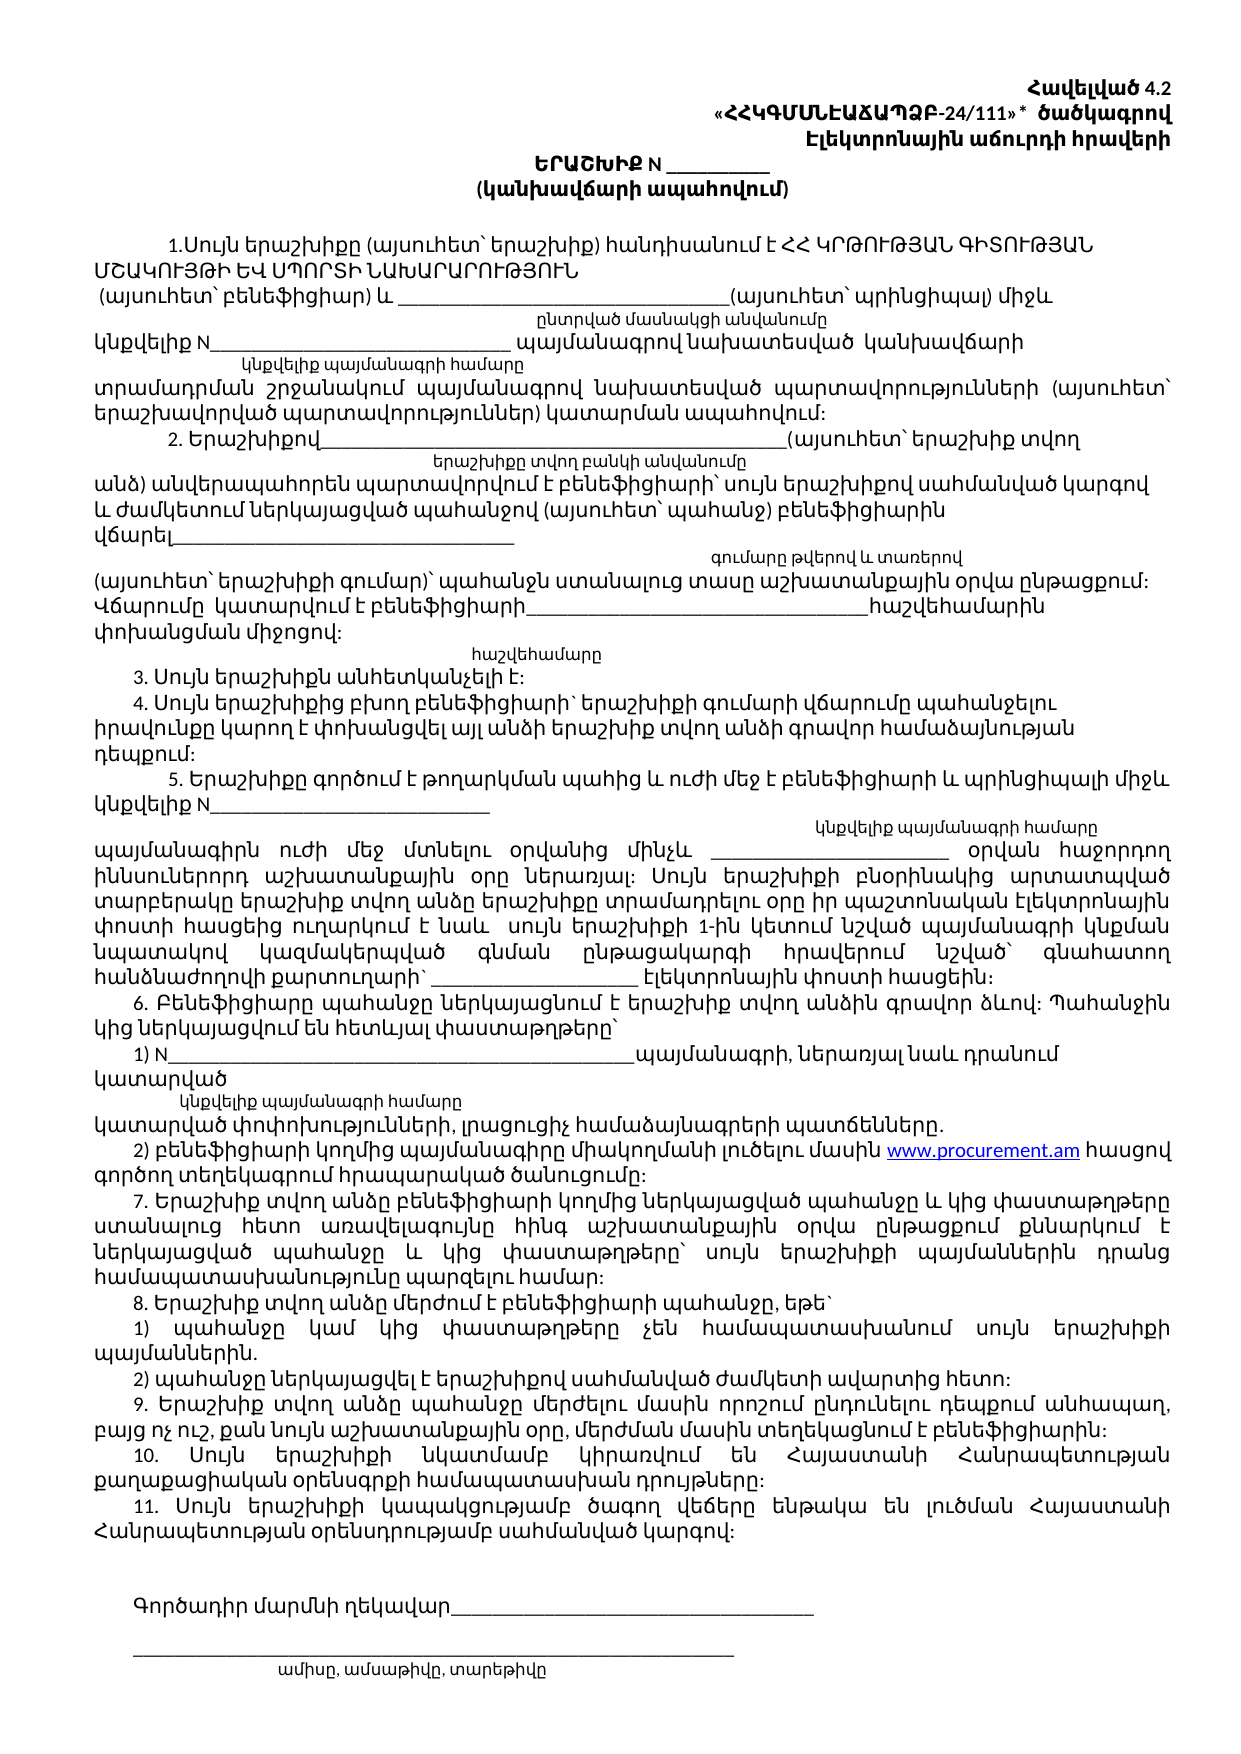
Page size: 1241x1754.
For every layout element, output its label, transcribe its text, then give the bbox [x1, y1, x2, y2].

text 11. Սույն երաշխիքի կապակցությամբ ծագող վեճերը ենթակա են լուծման Հայաստանի Հանրապետության օրենսդրությամբ սահմանված կարգով: [94, 1493, 1171, 1544]
text 7. Երաշխիք տվող անձը բենեֆիցիարի կողմից ներկայացված պահանջը և կից փաստաթղթերը ստանալուց հետո առավելագույնը հինգ աշխատանքային օրվա ընթացքում քննարկում է ներկայացված պահանջը և կից փաստաթղթերը՝ սույն երաշխիքի պայմաններին դրանց համապատասխանությունը պարզելու համար: [94, 1188, 1171, 1290]
text 2) բենեֆիցիարի կողմից պայմանագիրը միակողմանի լուծելու մասին www.procurement.am հասցով գործող տեղեկագրում հրապարակած ծանուցումը: [94, 1137, 1171, 1188]
text տրամադրման շրջանակում պայմանագրով նախատեսված պարտավորությունների (այսուհետ՝ երաշխավորված պարտավորություններ) կատարման ապահովում: [94, 375, 1171, 426]
text ընտրված մասնակցի անվանումը [94, 309, 1171, 329]
text 4. Սույն երաշխիքից բխող բենեֆիցիարի` երաշխիքի գումարի վճարումը պահանջելու իրավունքը կարող է փոխանցվել այլ անձի երաշխիք տվող անձի գրավոր համաձայնության դեպքում: [94, 690, 1171, 766]
text 3. Սույն երաշխիքն անհետկանչելի է: [94, 664, 1171, 690]
text 6. Բենեֆիցիարը պահանջը ներկայացնում է երաշխիք տվող անձին գրավոր ձևով: Պահանջին կից ներկայացվում են հետևյալ փաստաթղթերը՝ [94, 990, 1171, 1041]
text կատարված փոփոխությունների, լրացուցիչ համաձայնագրերի պատճենները. [94, 1112, 1171, 1137]
text Էլեկտրոնային աճուրդի հրավերի [94, 126, 1171, 151]
text (կանխավճարի ապահովում) [94, 177, 1171, 202]
text 2) պահանջը ներկայացվել է երաշխիքով սահմանված ժամկետի ավարտից հետո: [94, 1366, 1171, 1391]
text 1) N_____________________________________________պայմանագրի, ներառյալ նաև դրանում կատարված [94, 1041, 1171, 1092]
text 5. Երաշխիքը գործում է թողարկման պահից և ուժի մեջ է բենեֆիցիարի և պրինցիպալի միջև կնքվելիք N___________________________ [94, 766, 1171, 817]
text կնքվելիք N_____________________________ պայմանագրով նախատեսված կանխավճարի [94, 329, 1171, 354]
text __________________________________________________________ [94, 1634, 1171, 1659]
text Գործադիր մարմնի ղեկավար___________________________________ [94, 1593, 1171, 1619]
text գումարը թվերով և տառերով [94, 548, 1171, 568]
text հաշվեհամարը [94, 644, 1171, 664]
text 1) պահանջը կամ կից փաստաթղթերը չեն համապատասխանում սույն երաշխիքի պայմաններին. [94, 1315, 1171, 1366]
text (այսուհետ՝ երաշխիքի գումար)՝ պահանջն ստանալուց տասը աշխատանքային օրվա ընթացքում: Վճարումը կատարվում է բենեֆիցիարի_________________________________հաշվեհամարին փոխանցման միջոցով: [94, 568, 1171, 644]
text երաշխիքը տվող բանկի անվանումը [94, 451, 1171, 471]
text կնքվելիք պայմանագրի համարը [94, 354, 1171, 375]
text կնքվելիք պայմանագրի համարը [94, 1092, 1171, 1112]
text (այսուհետ՝ բենեֆիցիար) և ________________________________(այսուհետ՝ պրինցիպալ) միջև [94, 283, 1171, 309]
text անձ) անվերապահորեն պարտավորվում է բենեֆիցիարի՝ սույն երաշխիքով սահմանված կարգով և ժամկետում ներկայացված պահանջով (այսուհետ՝ պահանջ) բենեֆիցիարին վճարել_________________________________ [94, 471, 1171, 548]
text Հավելված 4.2 [94, 75, 1171, 100]
text ԵՐԱՇԽԻՔ N __________ [94, 151, 1171, 177]
text 10. Սույն երաշխիքի նկատմամբ կիրառվում են Հայաստանի Հանրապետության քաղաքացիական օրենսգրքի համապատասխան դրույթները: [94, 1442, 1171, 1493]
text ամիսը, ամսաթիվը, տարեթիվը [94, 1659, 1171, 1680]
text 2. Երաշխիքով_____________________________________________(այսուհետ՝ երաշխիք տվող [94, 426, 1171, 451]
text կնքվելիք պայմանագրի համարը [610, 817, 1171, 837]
text 9. Երաշխիք տվող անձը պահանջը մերժելու մասին որոշում ընդունելու դեպքում անհապաղ, բայց ոչ ուշ, քան նույն աշխատանքային օրը, մերժման մասին տեղեկացնում է բենեֆիցիարին: [94, 1391, 1171, 1442]
text «ՀՀԿԳՄՍՆԷԱՃԱՊՁԲ-24/111»* ծածկագրով [94, 100, 1171, 126]
text 8. Երաշխիք տվող անձը մերժում է բենեֆիցիարի պահանջը, եթե` [94, 1290, 1171, 1315]
text 1.Սույն երաշխիքը (այսուհետ՝ երաշխիք) հանդիսանում է ՀՀ ԿՐԹՈՒԹՅԱՆ ԳԻՏՈՒԹՅԱՆ ՄՇԱԿՈՒՅԹԻ ԵՎ ՍՊՈՐՏԻ ՆԱԽԱՐԱՐՈՒԹՅՈՒՆ [94, 233, 1171, 283]
list պայմանագիրն ուժի մեջ մտնելու օրվանից մինչև _______________________ օրվան հաջորդող իննսուներորդ աշխատանքային օրը ներառյալ: Սույն երաշխիքի բնօրինակից արտատպված տարբերակը երաշխիք տվող անձը երաշխիքը տրամադրելու օրը իր պաշտոնական էլեկտրոնային փոստի հասցեից ուղարկում է նաև սույն երաշխիքի 1-ին կետում նշված պայմանագրի կնքման նպատակով կազմակերպված գնման ընթացակարգի հրավերում նշված՝ գնահատող հանձնաժողովի քարտուղարի` ____________________ էլեկտրոնային փոստի հասցեին։ [94, 837, 1171, 990]
